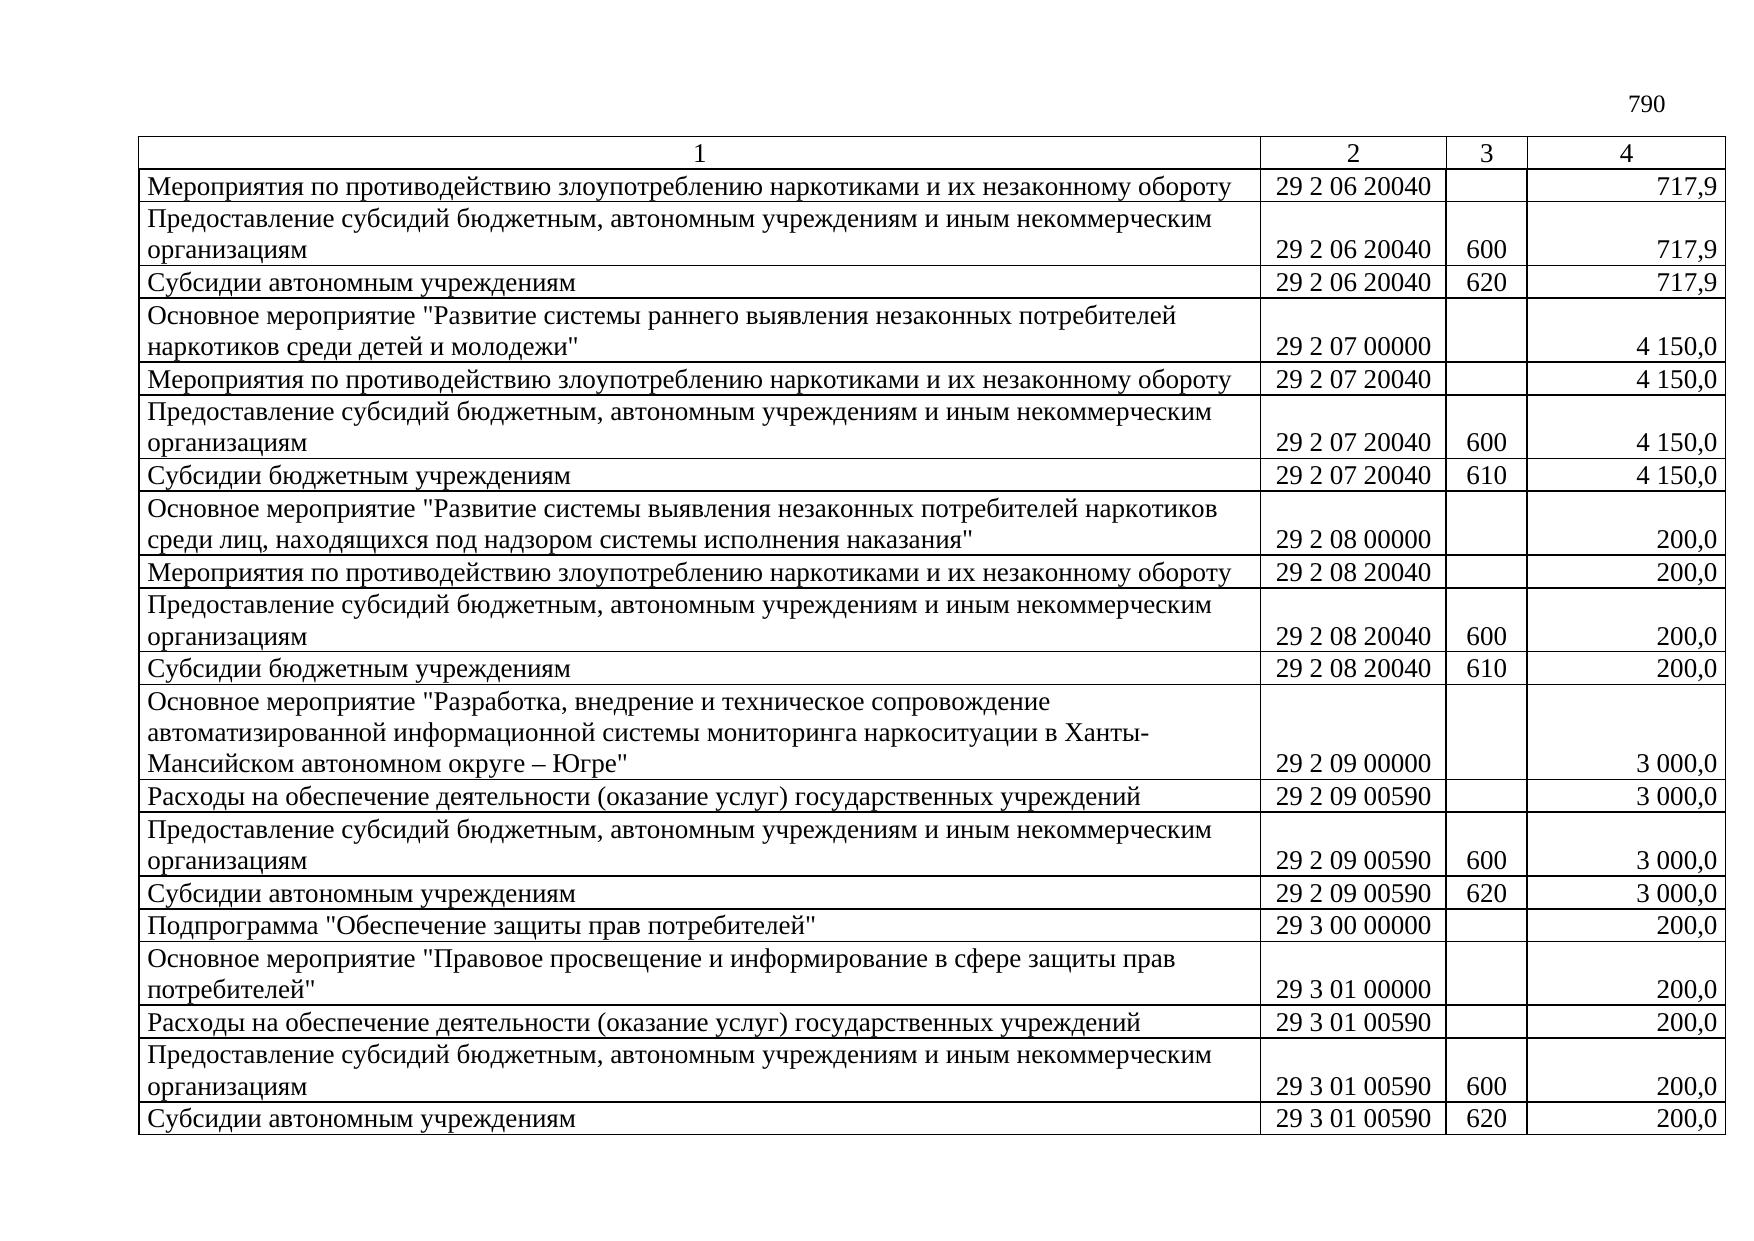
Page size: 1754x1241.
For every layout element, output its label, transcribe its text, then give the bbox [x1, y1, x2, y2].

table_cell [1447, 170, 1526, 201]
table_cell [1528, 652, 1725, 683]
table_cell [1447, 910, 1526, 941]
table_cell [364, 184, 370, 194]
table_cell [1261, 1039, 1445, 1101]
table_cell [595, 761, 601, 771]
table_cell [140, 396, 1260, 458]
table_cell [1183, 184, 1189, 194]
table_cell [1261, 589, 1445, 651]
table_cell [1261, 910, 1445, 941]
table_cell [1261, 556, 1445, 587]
table_header 1 [139, 137, 1260, 168]
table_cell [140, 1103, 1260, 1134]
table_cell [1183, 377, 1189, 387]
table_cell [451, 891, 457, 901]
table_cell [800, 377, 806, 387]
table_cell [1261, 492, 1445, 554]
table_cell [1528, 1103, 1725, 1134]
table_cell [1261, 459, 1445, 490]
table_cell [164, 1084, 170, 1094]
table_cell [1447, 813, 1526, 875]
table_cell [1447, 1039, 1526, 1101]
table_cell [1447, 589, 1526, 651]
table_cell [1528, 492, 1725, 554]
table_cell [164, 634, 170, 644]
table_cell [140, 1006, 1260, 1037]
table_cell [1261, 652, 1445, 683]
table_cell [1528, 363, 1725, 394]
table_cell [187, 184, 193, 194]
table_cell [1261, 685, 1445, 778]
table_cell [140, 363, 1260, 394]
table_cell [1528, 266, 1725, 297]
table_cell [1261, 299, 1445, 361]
table_header 4 [1528, 137, 1725, 168]
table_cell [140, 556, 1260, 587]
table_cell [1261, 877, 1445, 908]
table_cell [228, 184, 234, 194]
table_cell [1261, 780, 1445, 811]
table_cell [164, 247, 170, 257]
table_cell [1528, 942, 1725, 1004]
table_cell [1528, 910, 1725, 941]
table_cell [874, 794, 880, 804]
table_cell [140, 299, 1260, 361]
table_header 2 [1261, 137, 1446, 168]
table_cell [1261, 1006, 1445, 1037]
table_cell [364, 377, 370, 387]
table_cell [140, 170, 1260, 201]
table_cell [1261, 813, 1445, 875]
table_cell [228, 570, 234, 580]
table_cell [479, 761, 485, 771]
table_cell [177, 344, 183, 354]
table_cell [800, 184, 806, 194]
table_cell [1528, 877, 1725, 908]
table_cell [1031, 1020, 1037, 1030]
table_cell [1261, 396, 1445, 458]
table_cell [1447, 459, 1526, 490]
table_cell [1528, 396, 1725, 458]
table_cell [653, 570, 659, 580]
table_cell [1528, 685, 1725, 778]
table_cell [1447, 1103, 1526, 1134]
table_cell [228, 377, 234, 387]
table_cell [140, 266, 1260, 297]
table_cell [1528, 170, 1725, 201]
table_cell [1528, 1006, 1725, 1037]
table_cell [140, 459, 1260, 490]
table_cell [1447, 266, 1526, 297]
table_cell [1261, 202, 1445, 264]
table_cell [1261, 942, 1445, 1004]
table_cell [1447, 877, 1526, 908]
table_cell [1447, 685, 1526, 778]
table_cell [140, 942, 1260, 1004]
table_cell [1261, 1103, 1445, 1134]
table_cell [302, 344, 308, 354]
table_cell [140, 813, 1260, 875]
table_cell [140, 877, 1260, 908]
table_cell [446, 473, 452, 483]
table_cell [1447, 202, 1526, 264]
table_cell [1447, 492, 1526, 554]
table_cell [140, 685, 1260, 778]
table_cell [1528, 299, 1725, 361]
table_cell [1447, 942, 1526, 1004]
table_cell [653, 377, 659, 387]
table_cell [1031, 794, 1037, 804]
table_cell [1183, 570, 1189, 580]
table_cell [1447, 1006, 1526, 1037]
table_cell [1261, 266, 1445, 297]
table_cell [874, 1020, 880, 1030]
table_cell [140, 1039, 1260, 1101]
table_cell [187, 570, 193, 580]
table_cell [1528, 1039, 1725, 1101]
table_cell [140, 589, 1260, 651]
table_header 3 [1447, 137, 1527, 168]
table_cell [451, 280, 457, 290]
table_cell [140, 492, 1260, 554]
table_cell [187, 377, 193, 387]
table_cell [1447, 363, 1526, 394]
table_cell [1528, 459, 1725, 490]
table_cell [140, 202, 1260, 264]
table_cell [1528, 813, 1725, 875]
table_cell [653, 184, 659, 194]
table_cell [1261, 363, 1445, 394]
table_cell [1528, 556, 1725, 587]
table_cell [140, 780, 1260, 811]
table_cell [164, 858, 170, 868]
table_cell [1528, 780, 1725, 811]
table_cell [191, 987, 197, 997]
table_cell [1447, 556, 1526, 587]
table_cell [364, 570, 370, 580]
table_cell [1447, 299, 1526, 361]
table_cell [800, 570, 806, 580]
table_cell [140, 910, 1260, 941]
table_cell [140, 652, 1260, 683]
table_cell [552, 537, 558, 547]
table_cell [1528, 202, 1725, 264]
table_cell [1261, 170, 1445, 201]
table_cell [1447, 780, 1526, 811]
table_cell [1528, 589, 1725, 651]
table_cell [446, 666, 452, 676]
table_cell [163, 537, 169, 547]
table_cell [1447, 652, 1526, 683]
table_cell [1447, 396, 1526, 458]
